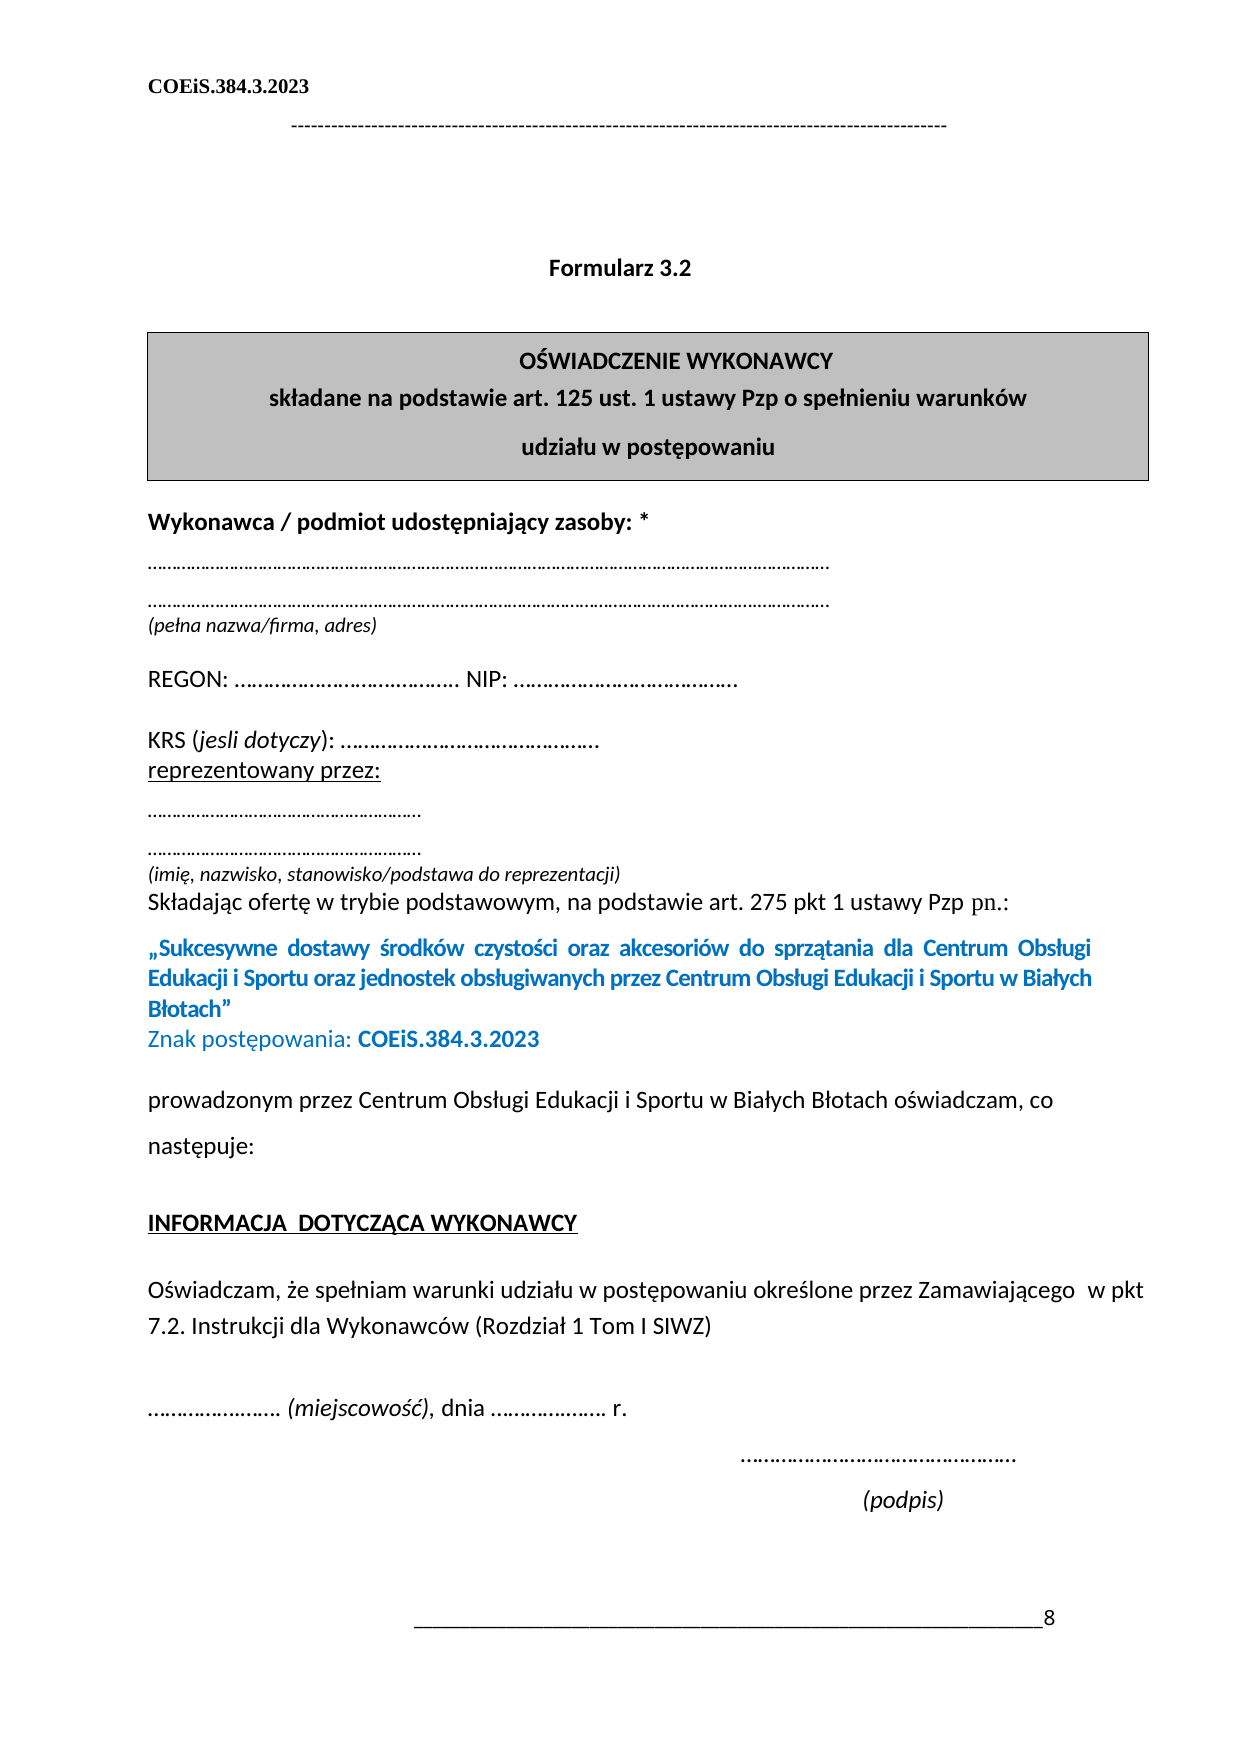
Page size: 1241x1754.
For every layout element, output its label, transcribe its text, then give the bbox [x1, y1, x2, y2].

text ………………………………………………… [148, 798, 1137, 823]
text (podpis) [738, 1484, 1152, 1514]
text ……………………………………………………………………………………………………………….…………… [148, 587, 1137, 612]
text ………………………………………………… [148, 836, 1137, 861]
text Formularz 3.2 [148, 252, 1092, 282]
text reprezentowany przez: [148, 754, 1137, 785]
text Składając ofertę w trybie podstawowym, na podstawie art. 275 pkt 1 ustawy Pzp pn.: [148, 886, 1092, 917]
text ………………………………………… [148, 1438, 1152, 1469]
text prowadzonym przez Centrum Obsługi Edukacji i Sportu w Białych Błotach oświadczam, co następuje: [148, 1085, 1137, 1161]
text (pełna nazwa/firma, adres) [148, 612, 1137, 638]
text KRS (jesli dotyczy): ……………………………………… [148, 724, 1137, 754]
text Znak postępowania: COEiS.384.3.2023 [148, 1024, 1092, 1054]
text REGON: ……………………….……….. NIP: ………………………………… [148, 663, 1137, 693]
text INFORMACJA DOTYCZĄCA WYKONAWCY [148, 1207, 1152, 1237]
table_header OŚWIADCZENIE WYKONAWCY składane na podstawie art. 125 ust. 1 ustawy Pzp o spełnieniu warunków udziału w postępowaniu [148, 333, 1148, 480]
text „Sukcesywne dostawy środków czystości oraz akcesoriów do sprzątania dla Centrum Obsługi Edukacji i Sportu oraz jednostek obsługiwanych przez Centrum Obsługi Edukacji i Sportu w Białych Błotach” [148, 932, 1092, 1024]
text (imię, nazwisko, stanowisko/podstawa do reprezentacji) [148, 861, 1137, 886]
text ………………………………………………………….………………………………………………………………… [148, 549, 1137, 574]
text Oświadczam, że spełniam warunki udziału w postępowaniu określone przez Zamawiającego w pkt 7.2. Instrukcji dla Wykonawców (Rozdział 1 Tom I SIWZ) [148, 1274, 1152, 1341]
text Wykonawca / podmiot udostępniający zasoby: * [148, 506, 1137, 536]
text …………….……. (miejscowość), dnia ………….……. r. [148, 1393, 1152, 1423]
